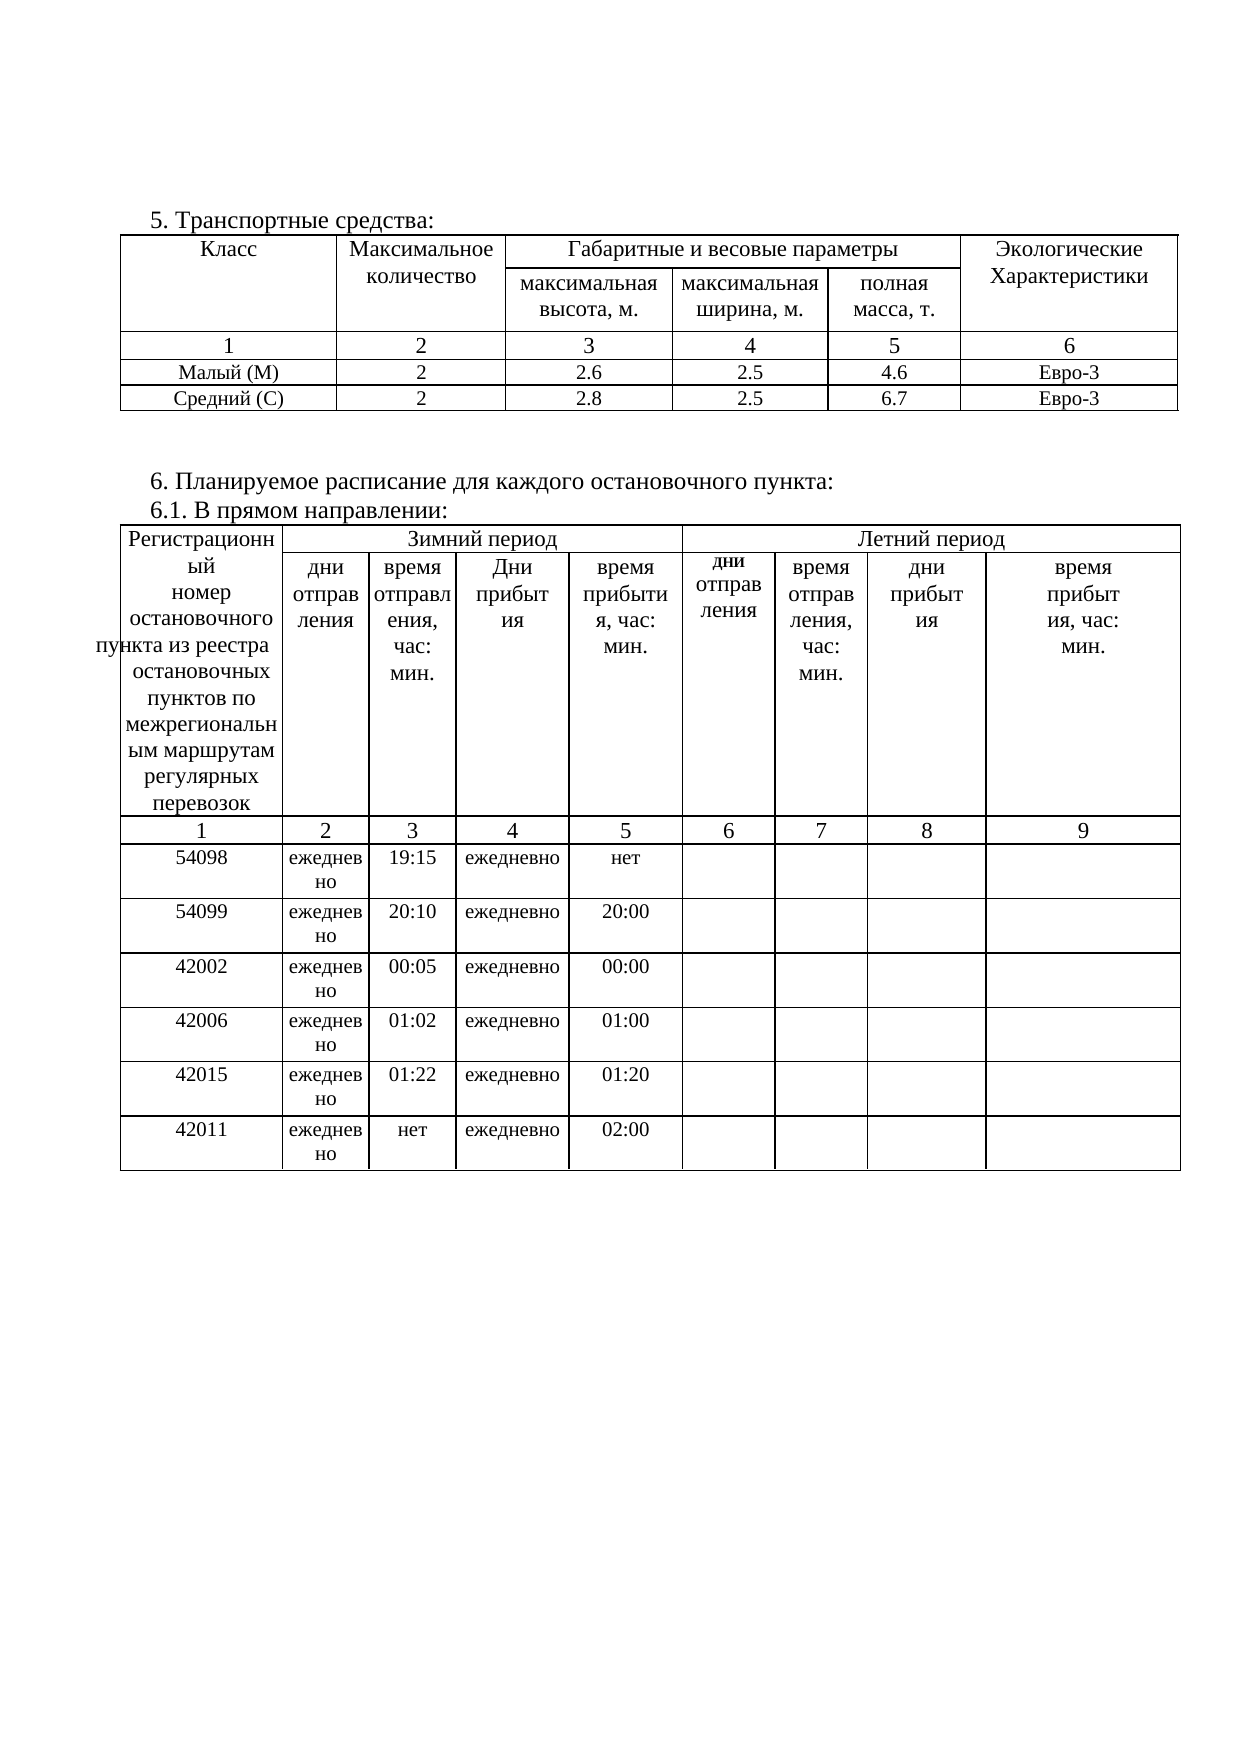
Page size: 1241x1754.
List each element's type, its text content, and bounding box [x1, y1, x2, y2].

table_cell [683, 1117, 774, 1169]
table_cell [868, 1062, 985, 1115]
table_cell Дни прибыт ия [457, 553, 568, 815]
table_cell ежедневно [457, 845, 568, 898]
table_cell нет [570, 845, 682, 898]
table_cell [868, 899, 985, 952]
table_header Летний период [683, 526, 1180, 552]
table_cell ежедневно [457, 1008, 568, 1061]
table_cell 4.6 [829, 360, 960, 384]
table_cell Малый (М) [121, 360, 336, 384]
table_cell дни прибыт ия [868, 553, 985, 815]
table_cell время отправ ления, час: мин. [776, 553, 867, 815]
table_cell Средний (С) [121, 386, 336, 410]
table_cell ежедневно [283, 1117, 368, 1169]
table_header Зимний период [283, 526, 682, 552]
table_cell максимальная ширина, м. [673, 269, 827, 331]
table_cell 00:00 [570, 954, 682, 1006]
table_cell [776, 1117, 867, 1169]
table_cell 4 [457, 817, 568, 843]
table_cell 2.6 [506, 360, 672, 384]
table_cell время отправл ения, час: мин. [370, 553, 455, 815]
text 6. Планируемое расписание для каждого остановочного пункта: [150, 466, 1090, 495]
table_cell [683, 845, 774, 898]
table_cell [987, 1117, 1180, 1169]
table_cell 00:05 [370, 954, 455, 1006]
table_cell Евро-3 [961, 360, 1177, 384]
table_cell 42006 [121, 1008, 282, 1061]
table_header Регистрационный номер остановочного пункта из реестра остановочных пунктов по межрегиональным маршрутам регулярных перевозок [121, 526, 282, 815]
table_cell 42011 [121, 1117, 282, 1169]
table_cell 2 [337, 386, 505, 410]
table_header Габаритные и весовые параметры [506, 236, 960, 267]
table_cell ежедневно [283, 1062, 368, 1115]
table_cell [683, 1062, 774, 1115]
table_cell ежедневно [457, 1117, 568, 1169]
table_cell 5 [570, 817, 682, 843]
table_cell 1 [121, 332, 336, 358]
table_cell время прибыт ия, час: мин. [987, 553, 1180, 815]
text 6.1. В прямом направлении: [150, 495, 1090, 524]
table_cell 01:02 [370, 1008, 455, 1061]
table_cell 01:20 [570, 1062, 682, 1115]
table_cell 3 [506, 332, 672, 358]
table_cell 7 [776, 817, 867, 843]
table_cell 8 [868, 817, 985, 843]
table_cell [776, 1062, 867, 1115]
table_cell 2.5 [673, 386, 827, 410]
table_cell 20:10 [370, 899, 455, 952]
table_cell [776, 954, 867, 1006]
table_cell 2 [283, 817, 368, 843]
table_cell нет [370, 1117, 455, 1169]
table_cell 54099 [121, 899, 282, 952]
table_cell время прибыти я, час: мин. [570, 553, 682, 815]
table_cell 1 [121, 817, 282, 843]
table_cell ежедневно [283, 1008, 368, 1061]
table_cell ежедневно [283, 899, 368, 952]
table_cell 42002 [121, 954, 282, 1006]
table_cell ежедневно [457, 1062, 568, 1115]
table_cell [987, 1062, 1180, 1115]
table_cell 01:22 [370, 1062, 455, 1115]
table_cell [868, 1008, 985, 1061]
table_cell 6 [961, 332, 1177, 358]
table_cell максимальная высота, м. [506, 269, 672, 331]
table_cell 2 [337, 360, 505, 384]
table_cell [987, 1008, 1180, 1061]
table_cell ежедневно [283, 954, 368, 1006]
table_cell 42015 [121, 1062, 282, 1115]
table_cell [987, 899, 1180, 952]
table_header Максимальное количество [337, 236, 505, 331]
table_cell [683, 899, 774, 952]
table_cell 6 [683, 817, 774, 843]
table_cell ежедневно [457, 954, 568, 1006]
table_cell дни отправ ления [283, 553, 368, 815]
table_cell 2.5 [673, 360, 827, 384]
table_cell 9 [987, 817, 1180, 843]
table_cell 19:15 [370, 845, 455, 898]
table_cell ДНИ отправ ления [683, 553, 774, 815]
table_cell 2.8 [506, 386, 672, 410]
table_header Класс [121, 236, 336, 331]
table_cell 3 [370, 817, 455, 843]
table_cell 6.7 [829, 386, 960, 410]
table_cell 54098 [121, 845, 282, 898]
table_cell Евро-3 [961, 386, 1177, 410]
table_cell [776, 1008, 867, 1061]
text 5. Транспортные средства: [150, 205, 1090, 234]
table_cell [868, 1117, 985, 1169]
table_cell [987, 954, 1180, 1006]
table_cell ежедневно [457, 899, 568, 952]
table_cell 5 [829, 332, 960, 358]
table_header Экологические Характеристики [961, 236, 1177, 331]
table_cell 2 [337, 332, 505, 358]
table_cell [868, 954, 985, 1006]
table_cell 02:00 [570, 1117, 682, 1169]
table_cell 20:00 [570, 899, 682, 952]
table_cell полная масса, т. [829, 269, 960, 331]
table_cell [683, 1008, 774, 1061]
table_cell [776, 899, 867, 952]
table_cell 01:00 [570, 1008, 682, 1061]
table_cell [987, 845, 1180, 898]
table_cell [776, 845, 867, 898]
table_cell [868, 845, 985, 898]
table_cell 4 [673, 332, 827, 358]
table_cell ежедневно [283, 845, 368, 898]
table_cell [683, 954, 774, 1006]
